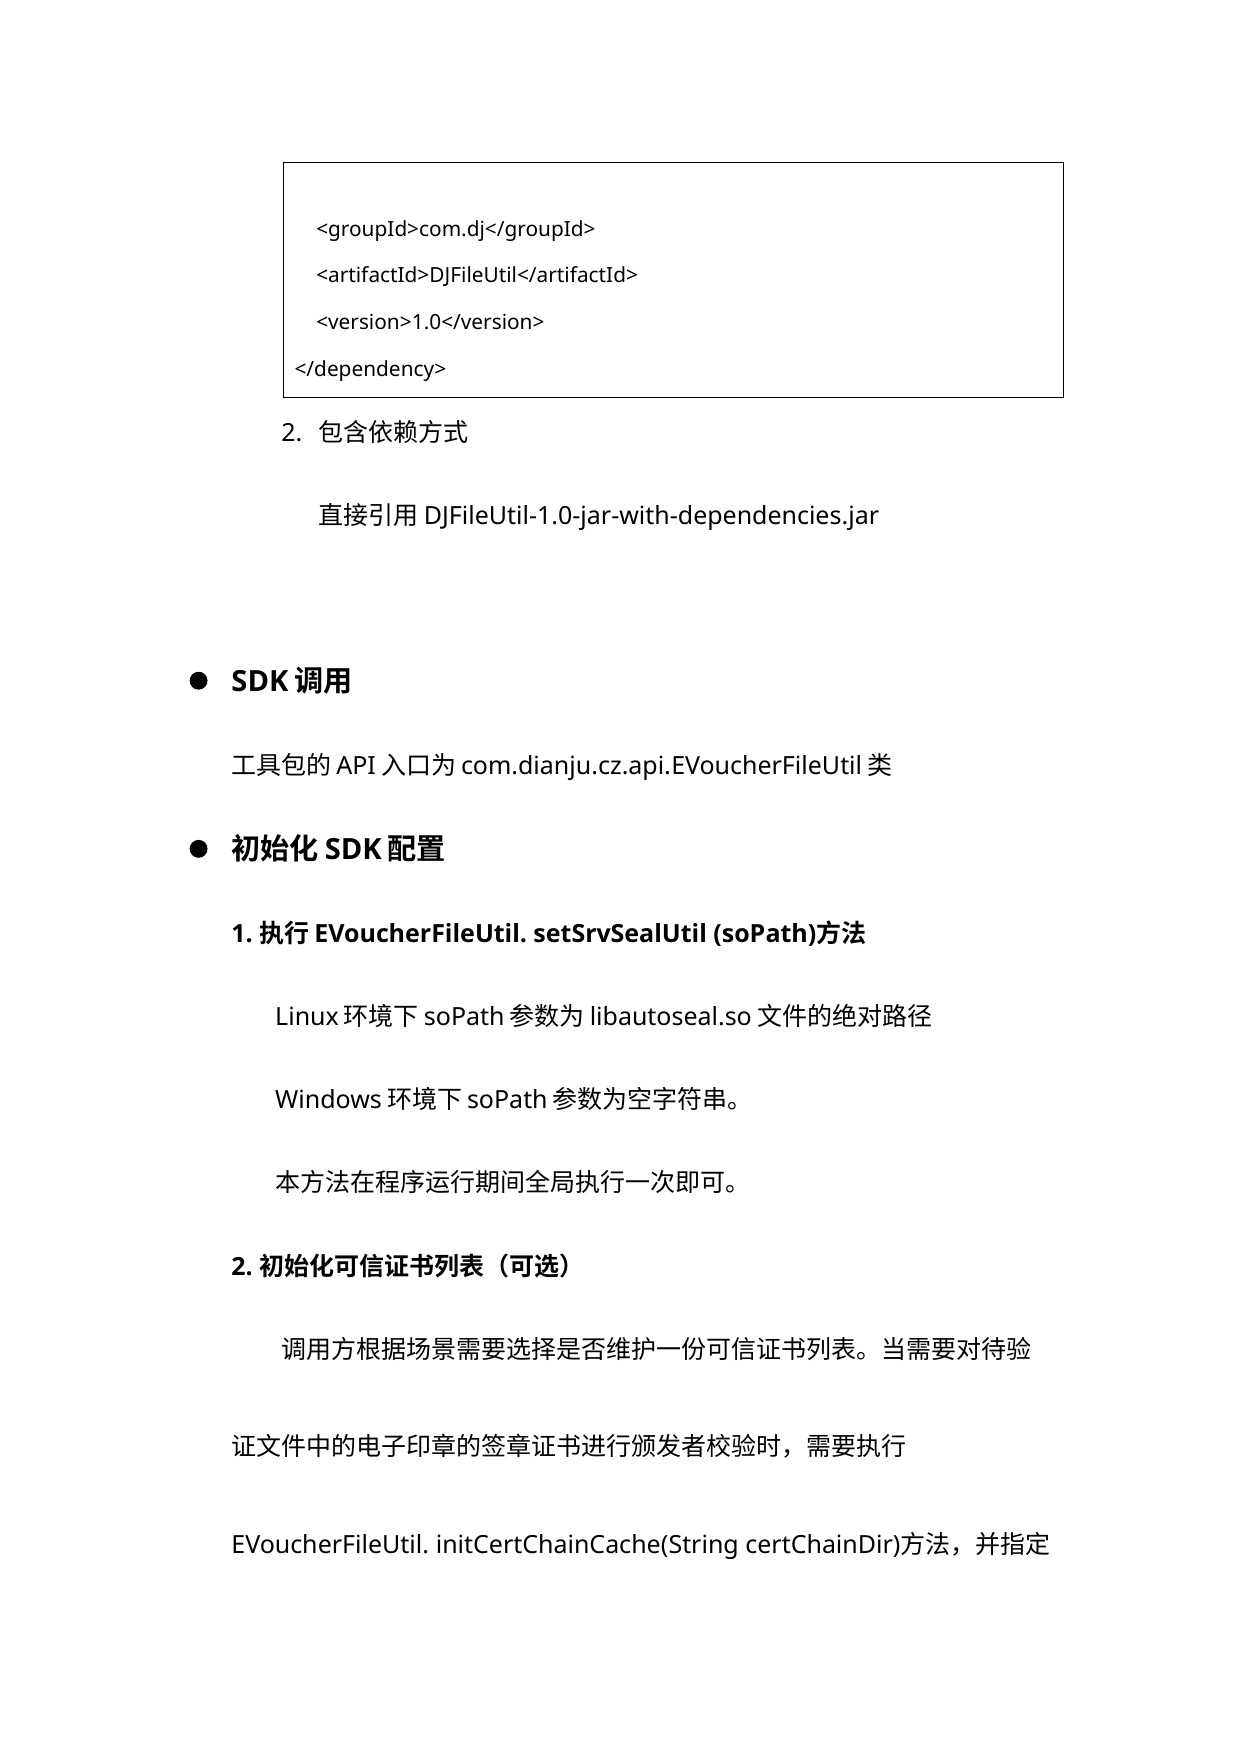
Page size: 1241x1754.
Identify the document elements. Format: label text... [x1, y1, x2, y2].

list 执行EVoucherFileUtil. setSrvSealUtil (soPath)方法 [231, 899, 1053, 964]
list 包含依赖方式 [231, 398, 1053, 463]
text 2. 初始化可信证书列表（可选） [231, 1232, 1053, 1297]
list 初始化SDK配置 [187, 814, 1053, 879]
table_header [284, 163, 1063, 397]
list Windows环境下soPath参数为空字符串。 [231, 1065, 1053, 1130]
list 直接引用DJFileUtil-1.0-jar-with-dependencies.jar [275, 481, 1053, 546]
list Linux环境下soPath参数为libautoseal.so文件的绝对路径 [231, 982, 1053, 1047]
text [231, 1315, 1053, 1575]
text 工具包的API入口为com.dianju.cz.api.EVoucherFileUtil类 [231, 731, 1053, 796]
list 本方法在程序运行期间全局执行一次即可。 [231, 1148, 1053, 1213]
list SDK调用 [187, 646, 1053, 711]
